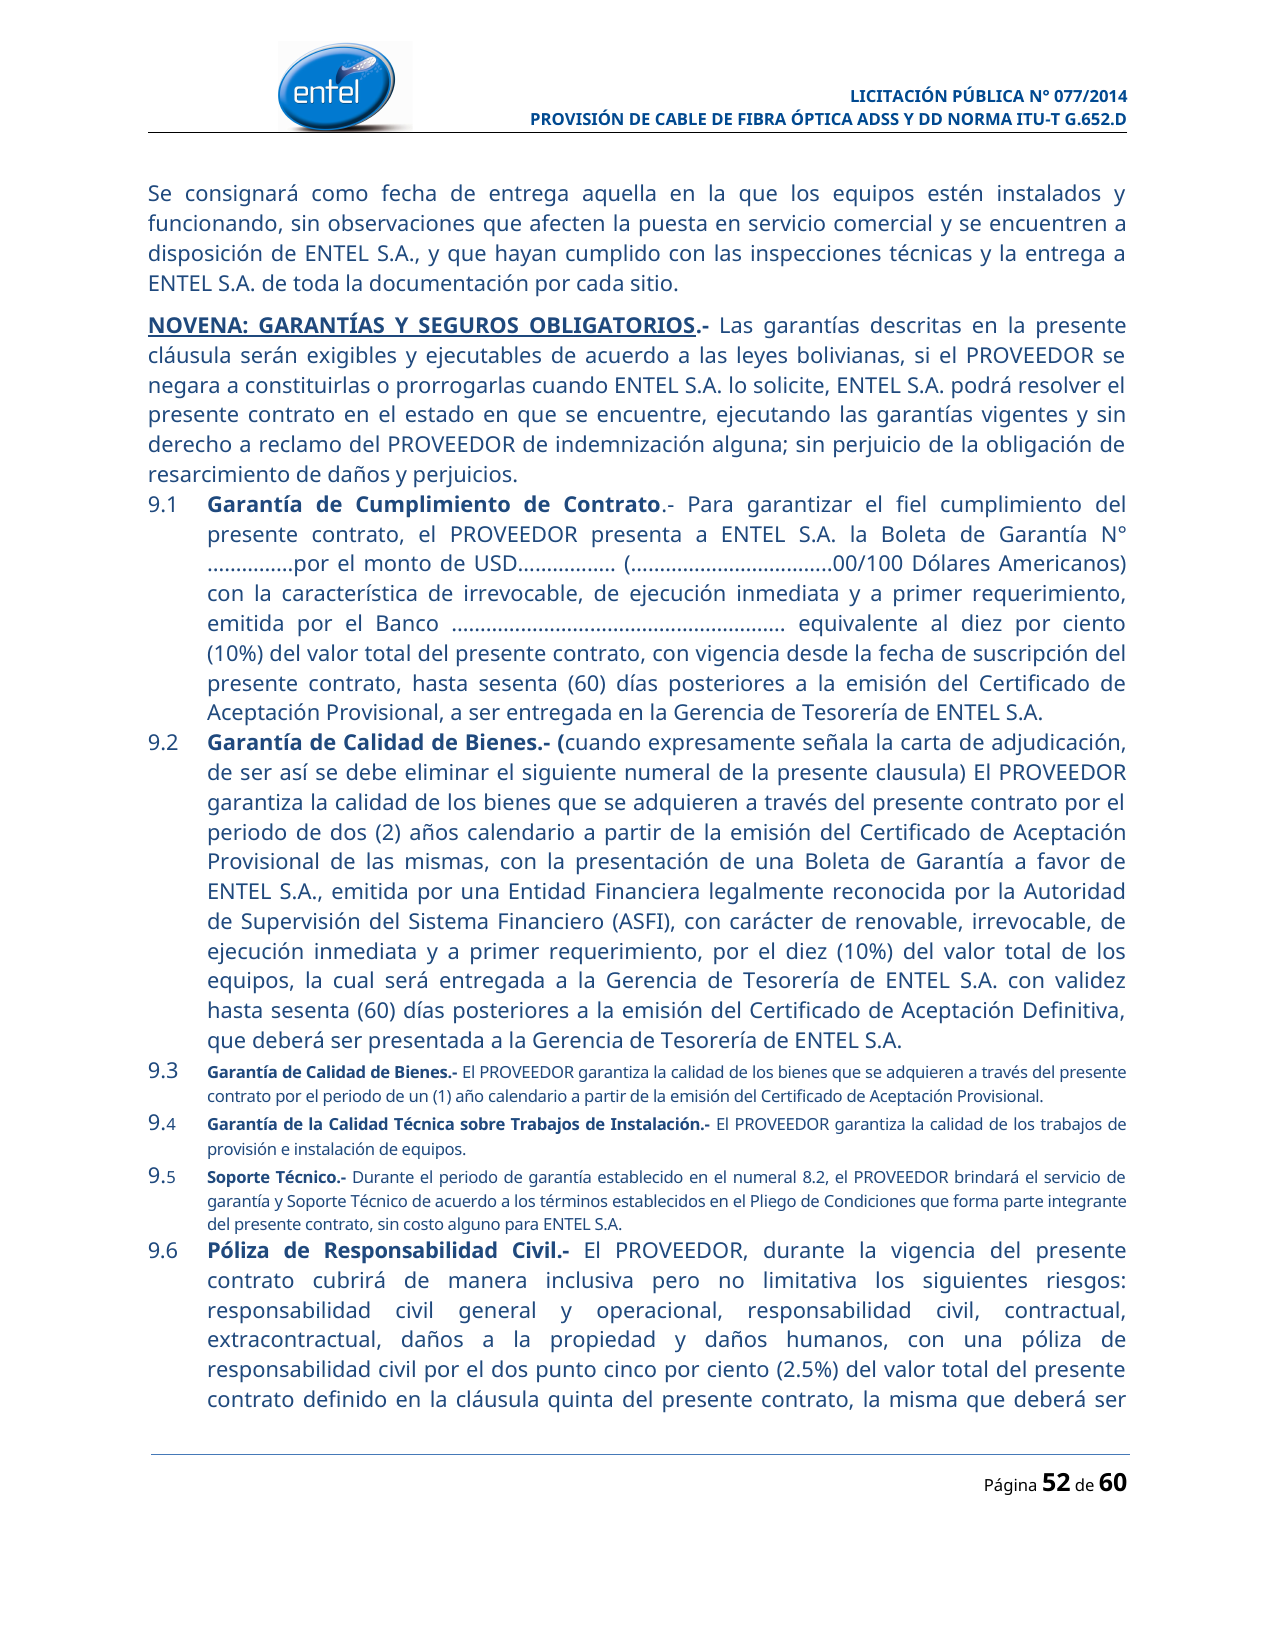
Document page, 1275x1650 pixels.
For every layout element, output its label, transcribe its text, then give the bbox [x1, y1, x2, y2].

text Se consignará como fecha de entrega aquella en la que los equipos estén instalados y funcionando, sin observaciones que afecten la puesta en servicio comercial y se encuentren a disposición de ENTEL S.A., y que hayan cumplido con las inspecciones técnicas y la entrega a ENTEL S.A. de toda la documentación por cada sitio. [148, 178, 1127, 297]
text 9.4 Garantía de la Calidad Técnica sobre Trabajos de Instalación.- El PROVEEDOR garantiza la calidad de los trabajos de provisión e instalación de equipos. [148, 1107, 1127, 1160]
picture [277, 41, 413, 132]
text NOVENA: GARANTÍAS Y SEGUROS OBLIGATORIOS.- Las garantías descritas en la presente cláusula serán exigibles y ejecutables de acuerdo a las leyes bolivianas, si el PROVEEDOR se negara a constituirlas o prorrogarlas cuando ENTEL S.A. lo solicite, ENTEL S.A. podrá resolver el presente contrato en el estado en que se encuentre, ejecutando las garantías vigentes y sin derecho a reclamo del PROVEEDOR de indemnización alguna; sin perjuicio de la obligación de resarcimiento de daños y perjuicios. [148, 310, 1127, 489]
text 9.5 Soporte Técnico.- Durante el periodo de garantía establecido en el numeral 8.2, el PROVEEDOR brindará el servicio de garantía y Soporte Técnico de acuerdo a los términos establecidos en el Pliego de Condiciones que forma parte integrante del presente contrato, sin costo alguno para ENTEL S.A. [148, 1160, 1127, 1235]
text 9.3 Garantía de Calidad de Bienes.- El PROVEEDOR garantiza la calidad de los bienes que se adquieren a través del presente contrato por el periodo de un (1) año calendario a partir de la emisión del Certificado de Aceptación Provisional. [148, 1055, 1127, 1107]
text 9.1 Garantía de Cumplimiento de Contrato.- Para garantizar el fiel cumplimiento del presente contrato, el PROVEEDOR presenta a ENTEL S.A. la Boleta de Garantía N° ……………por el monto de USD…………….. (……………………………..00/100 Dólares Americanos) con la característica de irrevocable, de ejecución inmediata y a primer requerimiento, emitida por el Banco …………………………………………………. equivalente al diez por ciento (10%) del valor total del presente contrato, con vigencia desde la fecha de suscripción del presente contrato, hasta sesenta (60) días posteriores a la emisión del Certificado de Aceptación Provisional, a ser entregada en la Gerencia de Tesorería de ENTEL S.A. [148, 489, 1127, 727]
text 9.2 Garantía de Calidad de Bienes.- (cuando expresamente señala la carta de adjudicación, de ser así se debe eliminar el siguiente numeral de la presente clausula) El PROVEEDOR garantiza la calidad de los bienes que se adquieren a través del presente contrato por el periodo de dos (2) años calendario a partir de la emisión del Certificado de Aceptación Provisional de las mismas, con la presentación de una Boleta de Garantía a favor de ENTEL S.A., emitida por una Entidad Financiera legalmente reconocida por la Autoridad de Supervisión del Sistema Financiero (ASFI), con carácter de renovable, irrevocable, de ejecución inmediata y a primer requerimiento, por el diez (10%) del valor total de los equipos, la cual será entregada a la Gerencia de Tesorería de ENTEL S.A. con validez hasta sesenta (60) días posteriores a la emisión del Certificado de Aceptación Definitiva, que deberá ser presentada a la Gerencia de Tesorería de ENTEL S.A. [148, 727, 1127, 1055]
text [148, 1235, 1127, 1414]
